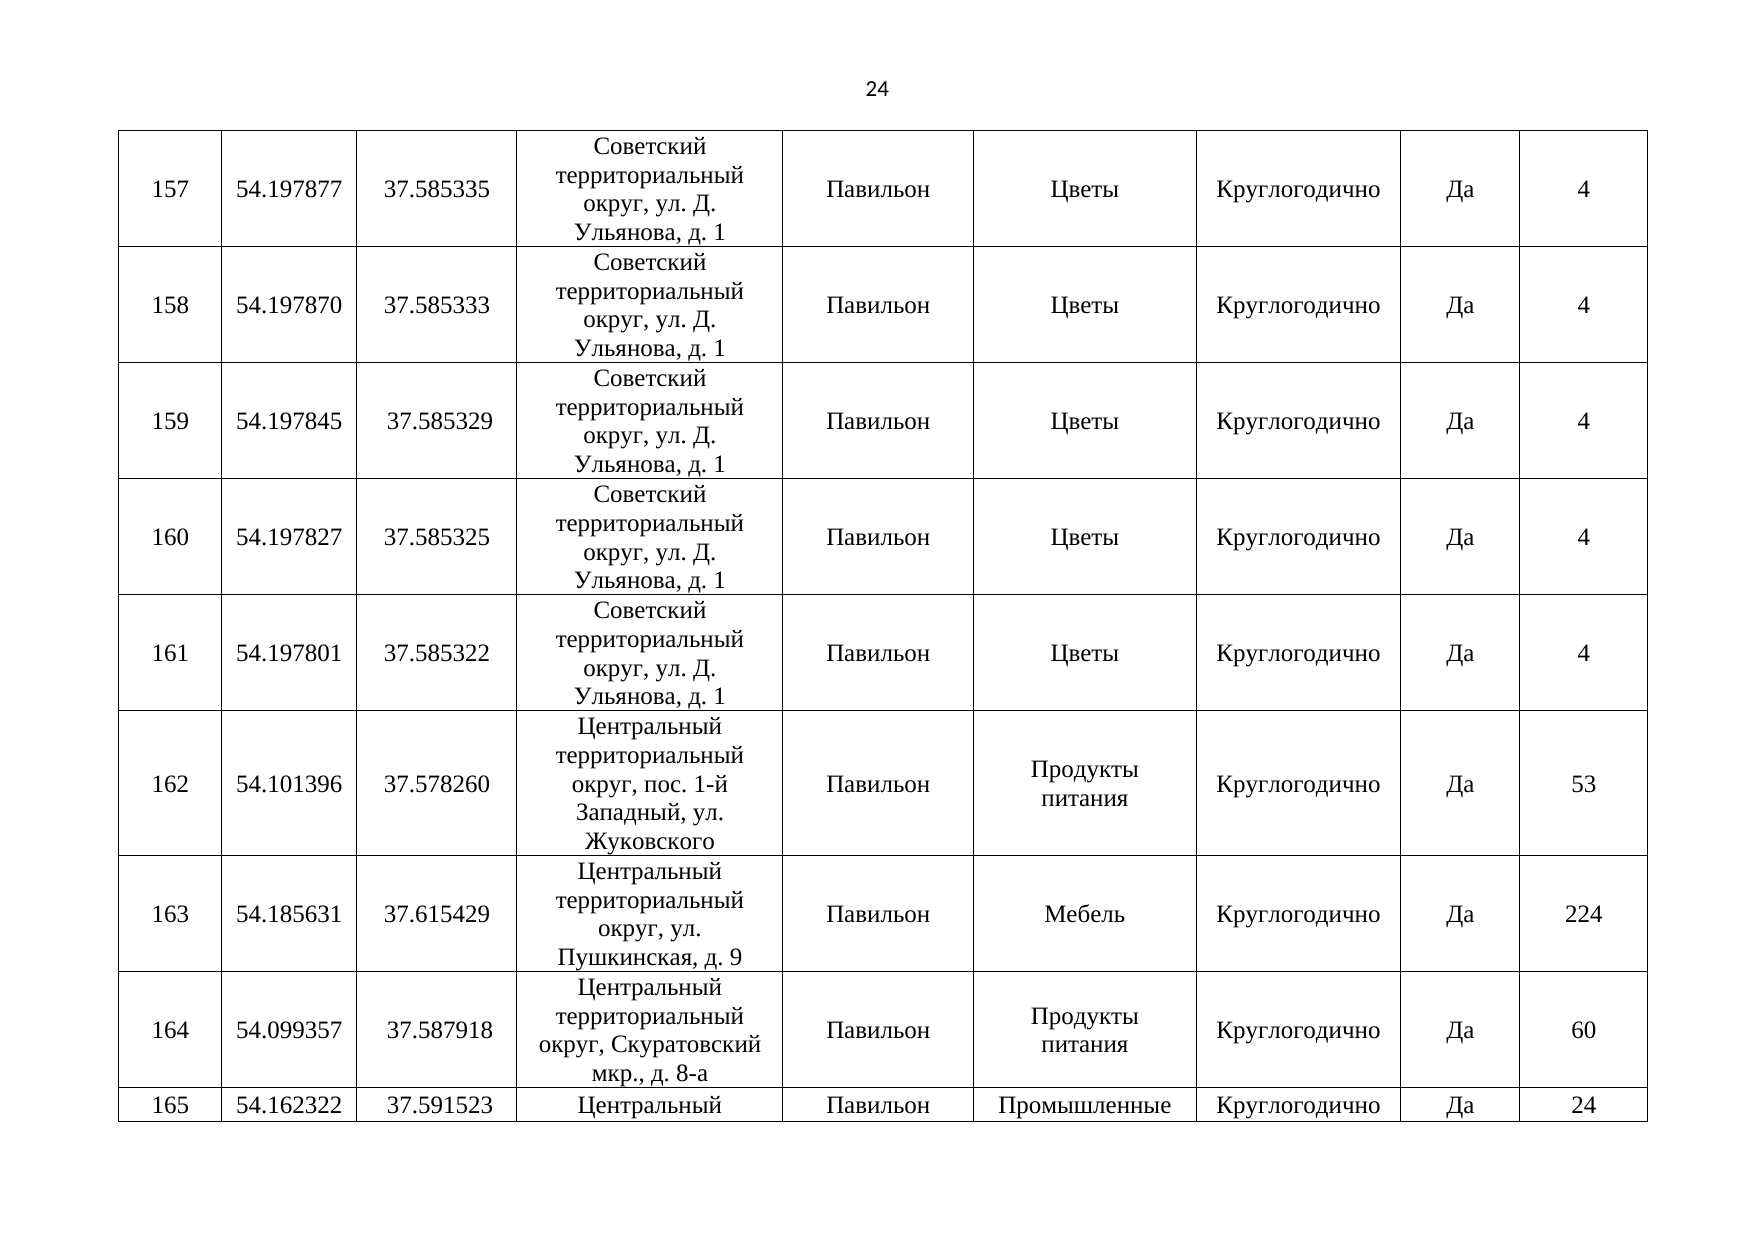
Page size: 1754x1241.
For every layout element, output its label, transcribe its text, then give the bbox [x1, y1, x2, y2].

table_cell 162 [119, 711, 221, 855]
table_cell Круглогодично [1197, 131, 1400, 246]
table_cell 4 [1520, 363, 1647, 478]
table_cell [517, 131, 782, 246]
table_cell Да [1401, 595, 1519, 710]
table_cell Павильон [783, 856, 973, 971]
table_cell 37.585333 [357, 247, 516, 362]
table_cell 163 [119, 856, 221, 971]
table_cell 54.197870 [222, 247, 356, 362]
table_cell 159 [119, 363, 221, 478]
table_cell 60 [1520, 972, 1647, 1087]
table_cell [517, 247, 782, 362]
table_cell 4 [1520, 595, 1647, 710]
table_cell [517, 1088, 782, 1121]
table_cell 54.197877 [222, 131, 356, 246]
table_cell Круглогодично [1197, 1088, 1400, 1121]
table_cell Советский территориальный округ, ул. Д. Ульянова, д. 1 [517, 479, 782, 594]
table_cell 37.585329 [357, 363, 516, 478]
table_cell 54.197801 [222, 595, 356, 710]
table_cell 4 [1520, 131, 1647, 246]
table_cell Продукты питания [974, 711, 1196, 855]
table_cell 161 [119, 595, 221, 710]
table_cell Промышленные товары [974, 1088, 1196, 1121]
table_cell Павильон [783, 363, 973, 478]
table_cell 4 [1520, 479, 1647, 594]
table_cell Советский территориальный округ, ул. Д. Ульянова, д. 1 [517, 363, 782, 478]
table_cell 157 [119, 131, 221, 246]
table_cell Цветы [974, 363, 1196, 478]
table_cell Павильон [783, 247, 973, 362]
table_cell Цветы [974, 247, 1196, 362]
table_cell Цветы [974, 595, 1196, 710]
table_cell Павильон [783, 1088, 973, 1121]
table_cell 54.185631 [222, 856, 356, 971]
table_cell Да [1401, 972, 1519, 1087]
table_cell 37.585325 [357, 479, 516, 594]
table_cell Да [1401, 1088, 1519, 1121]
table_cell Продукты питания [974, 972, 1196, 1087]
table_cell Круглогодично [1197, 711, 1400, 855]
table_cell Центральный территориальный округ, ул. Пушкинская, д. 9 [517, 856, 782, 971]
table_cell 54.162322 [222, 1088, 356, 1121]
table_cell Круглогодично [1197, 972, 1400, 1087]
table_cell Да [1401, 363, 1519, 478]
table_cell Павильон [783, 479, 973, 594]
table_cell Павильон [783, 972, 973, 1087]
table_cell 165 [119, 1088, 221, 1121]
table_cell Центральный территориальный округ, пос. 1-й Западный, ул. Жуковского [517, 711, 782, 855]
table_cell Да [1401, 856, 1519, 971]
table_cell 4 [1520, 247, 1647, 362]
table_cell Центральный территориальный округ, Скуратовский мкр., д. 8-а [517, 972, 782, 1087]
table_cell Советский территориальный округ, ул. Д. Ульянова, д. 1 [517, 595, 782, 710]
table_cell Да [1401, 479, 1519, 594]
table_cell Да [1401, 131, 1519, 246]
table_cell 37.591523 [357, 1088, 516, 1121]
table_cell Мебель [974, 856, 1196, 971]
table_cell 164 [119, 972, 221, 1087]
table_cell 37.585335 [357, 131, 516, 246]
table_cell 53 [1520, 711, 1647, 855]
table_cell 37.587918 [357, 972, 516, 1087]
table_cell 24 [1520, 1088, 1647, 1121]
table_cell Павильон [783, 131, 973, 246]
table_cell 54.197845 [222, 363, 356, 478]
table_cell Круглогодично [1197, 247, 1400, 362]
table_cell Да [1401, 247, 1519, 362]
table_cell Круглогодично [1197, 363, 1400, 478]
table_cell Круглогодично [1197, 856, 1400, 971]
table_cell 158 [119, 247, 221, 362]
table_cell Круглогодично [1197, 479, 1400, 594]
table_cell 37.578260 [357, 711, 516, 855]
table_cell 37.585322 [357, 595, 516, 710]
table_cell 37.615429 [357, 856, 516, 971]
table_cell Цветы [974, 131, 1196, 246]
table_cell 54.099357 [222, 972, 356, 1087]
table_cell Цветы [974, 479, 1196, 594]
table_cell Павильон [783, 711, 973, 855]
table_cell 224 [1520, 856, 1647, 971]
table_cell 54.197827 [222, 479, 356, 594]
table_cell Павильон [783, 595, 973, 710]
table_cell Да [1401, 711, 1519, 855]
table_cell 54.101396 [222, 711, 356, 855]
table_cell 160 [119, 479, 221, 594]
table_cell Круглогодично [1197, 595, 1400, 710]
